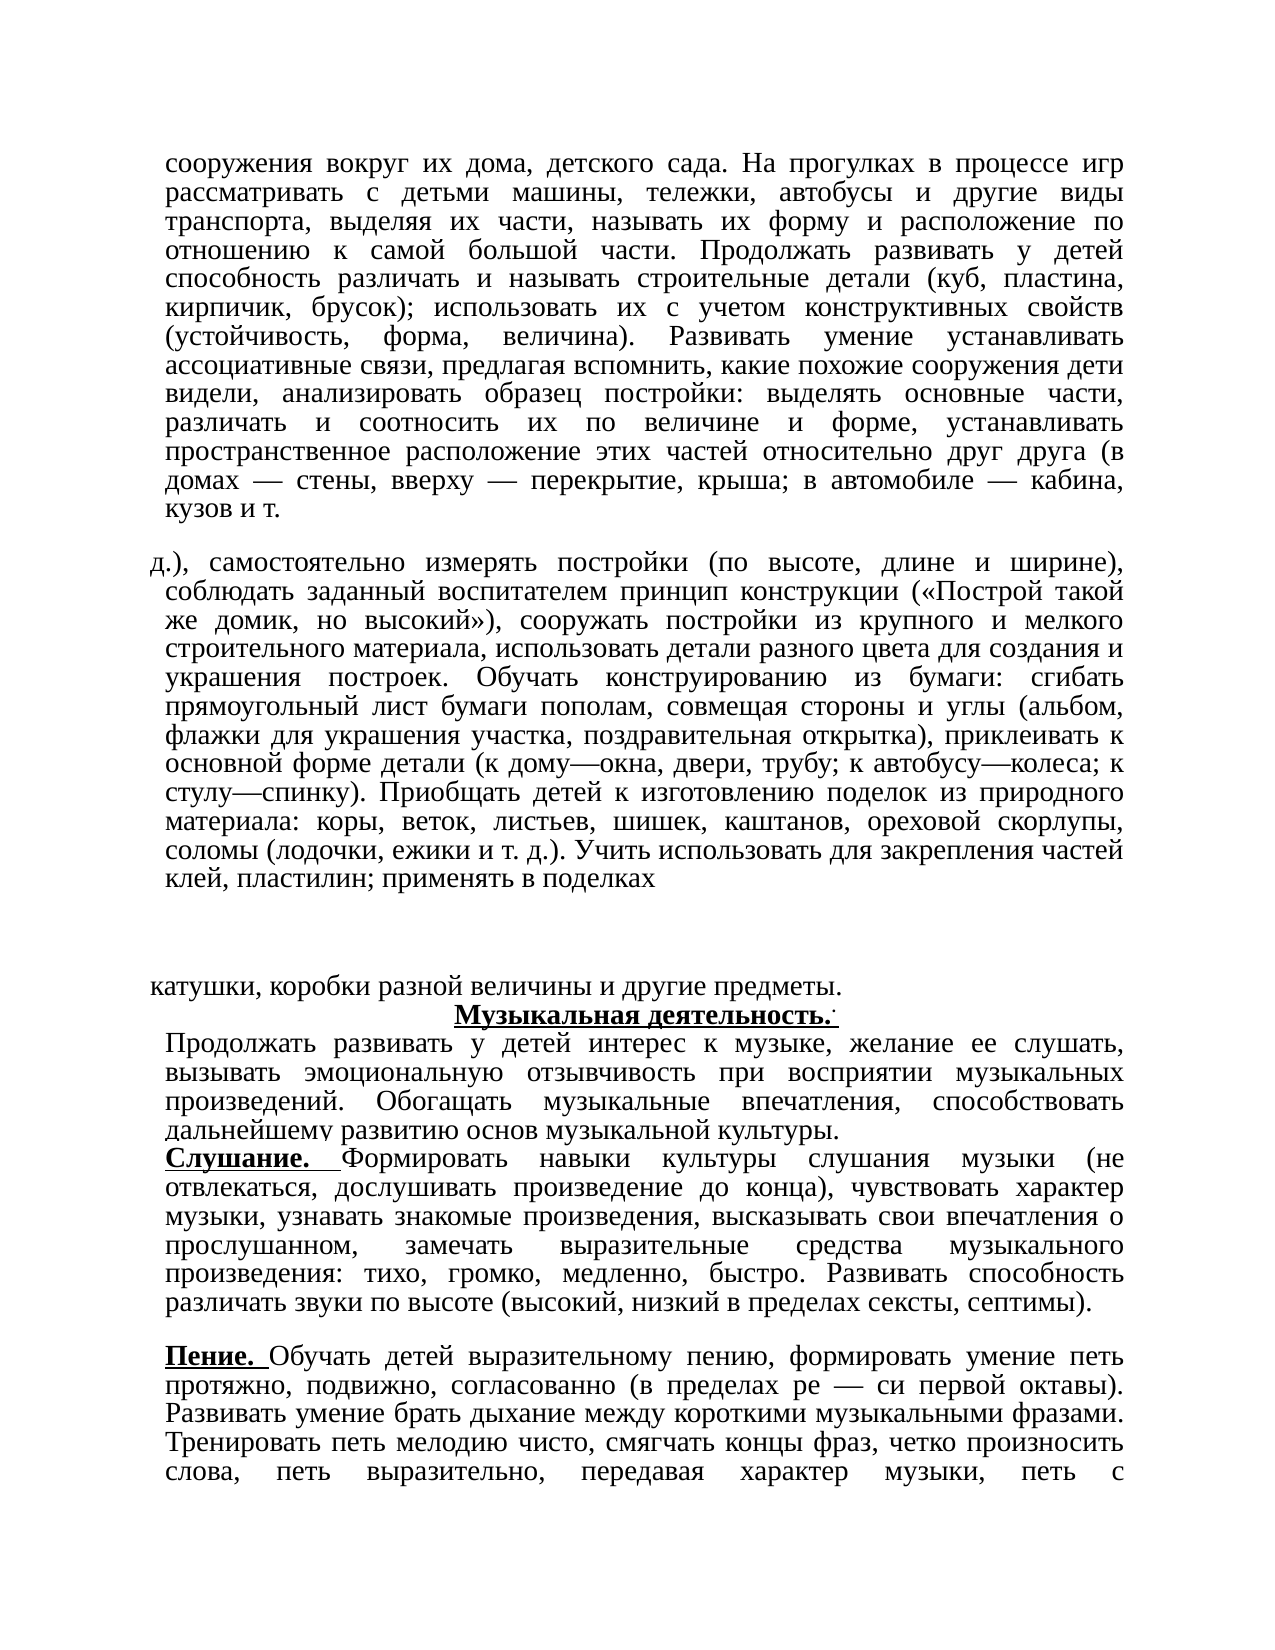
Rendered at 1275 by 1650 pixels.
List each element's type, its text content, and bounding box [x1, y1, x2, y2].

text катушки, коробки разной величины и другие предметы. [150, 972, 1125, 1001]
text Продолжать развивать у детей интерес к музыке, желание ее слушать, вызывать эмоциональную отзывчивость при восприятии музыкальных произведений. Обогащать музыкальные впечатления, способствовать дальнейшему развитию основ музыкальной культуры. [165, 1030, 1125, 1145]
text Слушание. Формировать навыки культуры слушания музыки (не отвлекаться, дослушивать произведение до конца), чувствовать характер музыки, узнавать знакомые произведения, высказывать свои впечатления о прослушанном, замечать выразительные средства музыкального произведения: тихо, громко, медленно, быстро. Развивать способность различать звуки по высоте (высокий, низкий в пределах сексты, септимы). [165, 1145, 1125, 1317]
text Музыкальная деятельность.. [165, 1001, 1125, 1030]
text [150, 150, 1125, 524]
text д.), самостоятельно измерять постройки (по высоте, длине и ширине), соблюдать заданный воспитателем принцип конструкции («Построй такой же домик, но высокий»), сооружать постройки из крупного и мелкого строительного материала, использовать детали разного цвета для создания и украшения построек. Обучать конструированию из бумаги: сгибать прямоугольный лист бумаги пополам, совмещая стороны и углы (альбом, флажки для украшения участка, поздравительная открытка), приклеивать к основной форме детали (к дому—окна, двери, трубу; к автобусу—колеса; к стулу—спинку). Приобщать детей к изготовлению поделок из природного материала: коры, веток, листьев, шишек, каштанов, ореховой скорлупы, соломы (лодочки, ежики и т. д.). Учить использовать для закрепления частей клей, пластилин; применять в поделках [150, 549, 1125, 894]
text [165, 1342, 1125, 1486]
